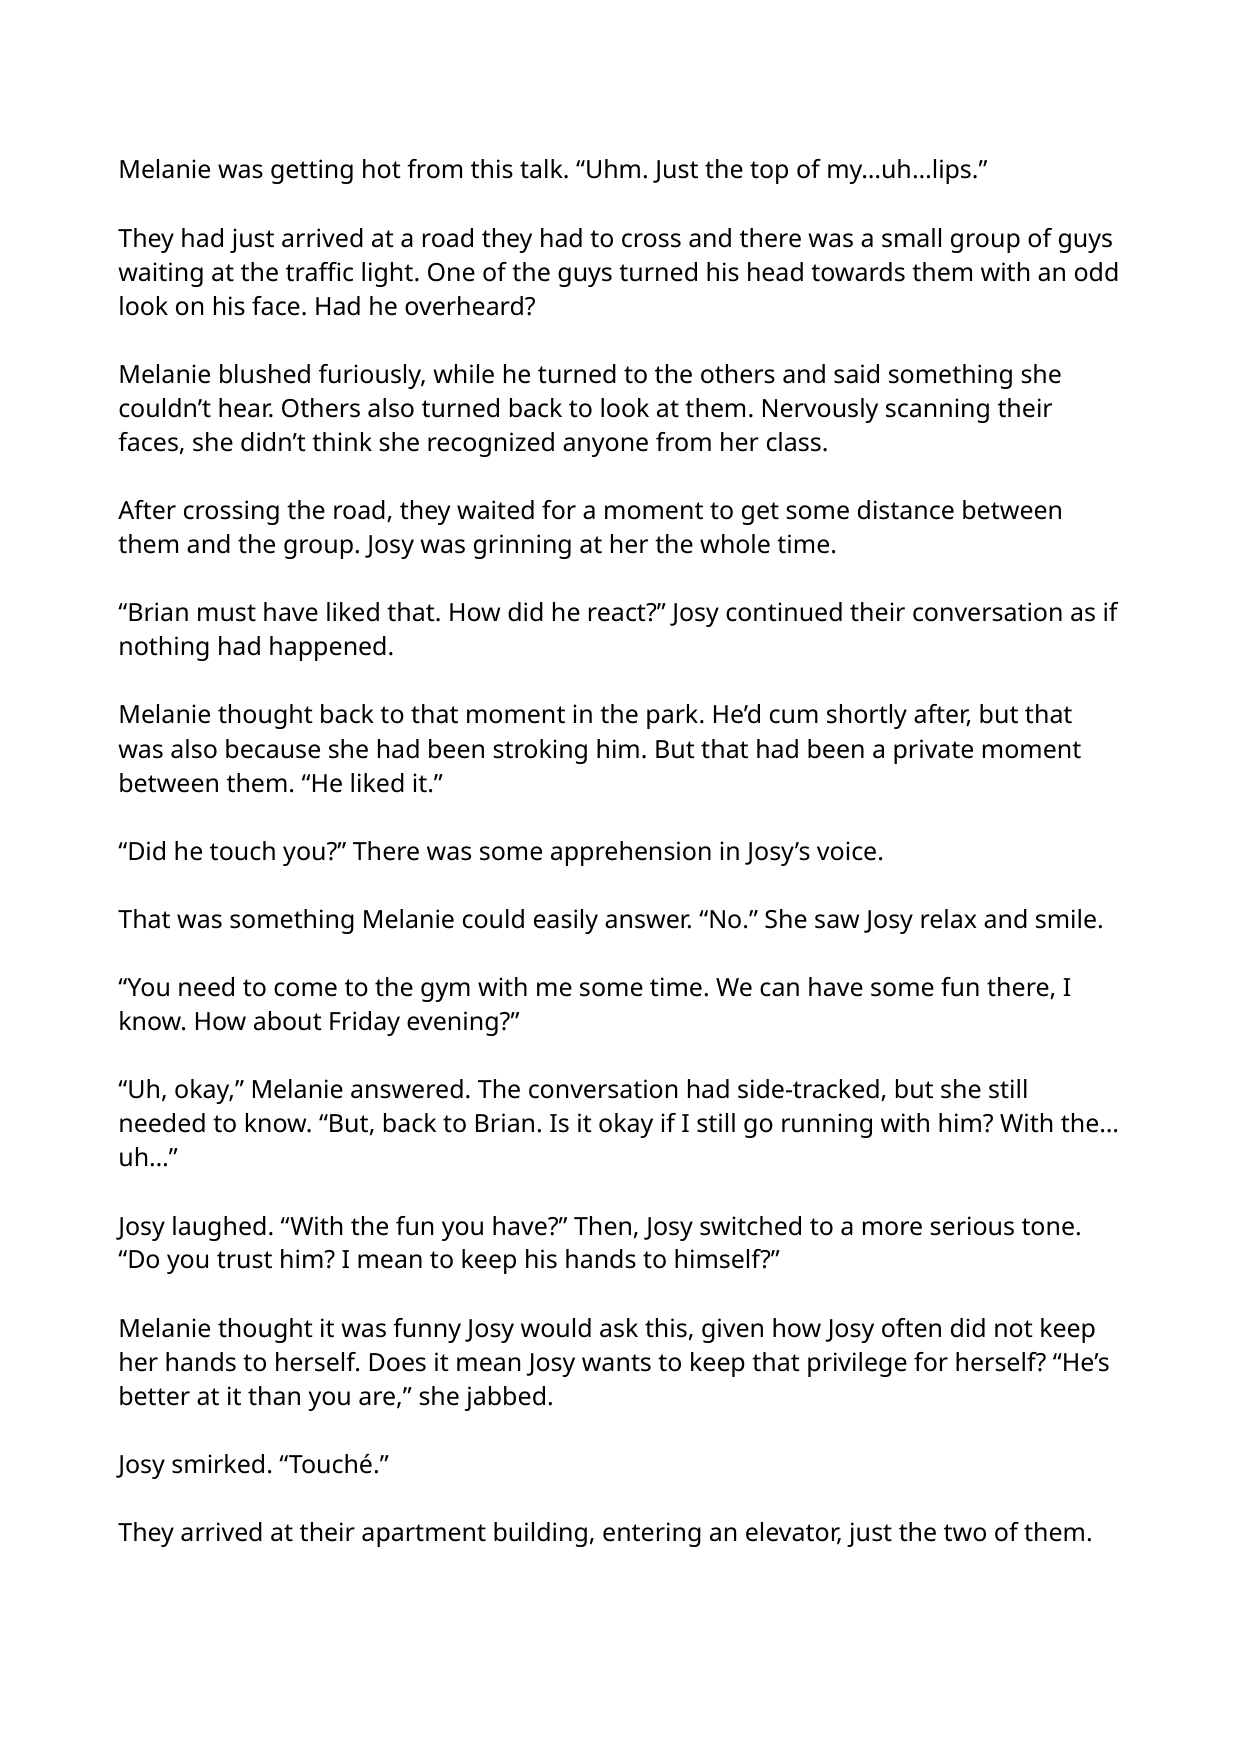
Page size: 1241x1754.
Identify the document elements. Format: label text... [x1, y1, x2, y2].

text Melanie thought back to that moment in the park. He’d cum shortly after, but that was also because she had been stroking him. But that had been a private moment between them. “He liked it.” [118, 697, 1122, 799]
text They had just arrived at a road they had to cross and there was a small group of guys waiting at the traffic light. One of the guys turned his head towards them with an odd look on his face. Had he overheard? [118, 220, 1122, 322]
text “Uh, okay,” Melanie answered. The conversation had side-tracked, but she still needed to know. “But, back to Brian. Is it okay if I still go running with him? With the… uh…” [118, 1072, 1122, 1174]
text After crossing the road, they waited for a moment to get some distance between them and the group. Josy was grinning at her the whole time. [118, 493, 1122, 561]
text They arrived at their apartment building, entering an elevator, just the two of them. [118, 1515, 1122, 1549]
text Melanie blushed furiously, while he turned to the others and said something she couldn’t hear. Others also turned back to look at them. Nervously scanning their faces, she didn’t think she recognized anyone from her class. [118, 357, 1122, 459]
text Josy laughed. “With the fun you have?” Then, Josy switched to a more serious tone. “Do you trust him? I mean to keep his hands to himself?” [118, 1208, 1122, 1276]
text Melanie was getting hot from this talk. “Uhm. Just the top of my…uh…lips.” [118, 152, 1122, 186]
text Josy smirked. “Touché.” [118, 1447, 1122, 1481]
text That was something Melanie could easily answer. “No.” She saw Josy relax and smile. [118, 902, 1122, 936]
text “You need to come to the gym with me some time. We can have some fun there, I know. How about Friday evening?” [118, 970, 1122, 1038]
text “Brian must have liked that. How did he react?” Josy continued their conversation as if nothing had happened. [118, 595, 1122, 663]
text Melanie thought it was funny Josy would ask this, given how Josy often did not keep her hands to herself. Does it mean Josy wants to keep that privilege for herself? “He’s better at it than you are,” she jabbed. [118, 1310, 1122, 1412]
text “Did he touch you?” There was some apprehension in Josy’s voice. [118, 833, 1122, 867]
